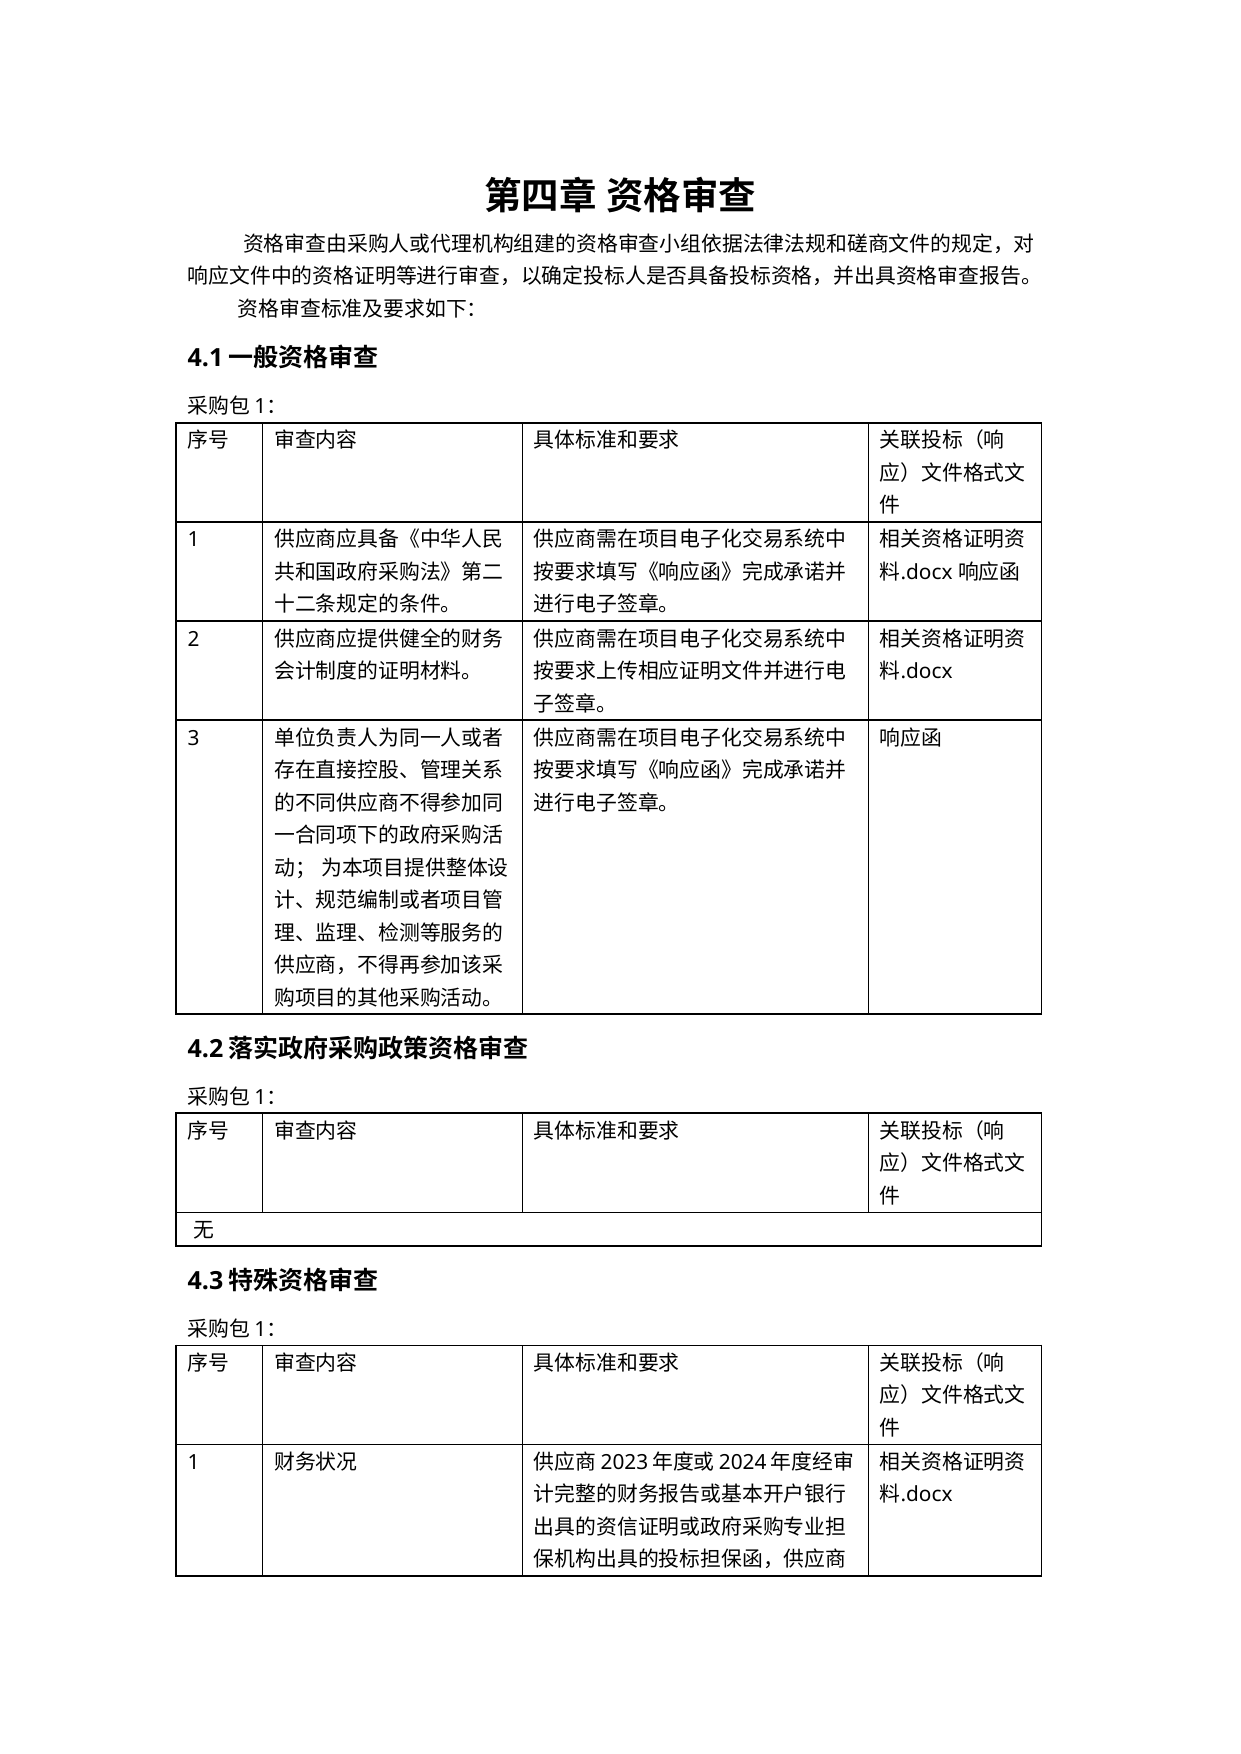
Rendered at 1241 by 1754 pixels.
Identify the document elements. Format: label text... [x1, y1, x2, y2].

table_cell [523, 1445, 868, 1575]
table_header 关联投标（响应）文件格式文件 [869, 1114, 1041, 1211]
table_cell 供应商需在项目电子化交易系统中按要求填写《响应函》完成承诺并进行电子签章。 [523, 523, 868, 620]
table_cell 1 [177, 1445, 262, 1575]
text 4.1一般资格审查 [187, 324, 1053, 389]
table_cell 供应商应具备《中华人民共和国政府采购法》第二十二条规定的条件。 [263, 523, 522, 620]
table_header 序号 [177, 1114, 262, 1211]
text 4.3特殊资格审查 [187, 1247, 1053, 1312]
table_cell 单位负责人为同一人或者存在直接控股、管理关系的不同供应商不得参加同一合同项下的政府采购活动； 为本项目提供整体设计、规范编制或者项目管理、监理、检测等服务的供应商，不得再参加该采购项目的其他采购活动。 [263, 721, 522, 1013]
table_cell 供应商应提供健全的财务会计制度的证明材料。 [263, 622, 522, 719]
table_cell 供应商需在项目电子化交易系统中按要求上传相应证明文件并进行电子签章。 [523, 622, 868, 719]
table_header 审查内容 [263, 1346, 522, 1443]
text 资格审查由采购人或代理机构组建的资格审查小组依据法律法规和磋商文件的规定，对响应文件中的资格证明等进行审查，以确定投标人是否具备投标资格，并出具资格审查报告。 [187, 227, 1053, 292]
text 第四章 资格审查 [187, 162, 1053, 227]
table_cell 无 [177, 1213, 1041, 1245]
text 4.2落实政府采购政策资格审查 [187, 1015, 1053, 1080]
table_header 关联投标（响应）文件格式文件 [869, 1346, 1041, 1443]
table_cell 财务状况 [263, 1445, 522, 1575]
table_cell 供应商需在项目电子化交易系统中按要求填写《响应函》完成承诺并进行电子签章。 [523, 721, 868, 1013]
table_header 关联投标（响应）文件格式文件 [869, 424, 1041, 521]
table_header 具体标准和要求 [523, 1346, 868, 1443]
table_header 审查内容 [263, 1114, 522, 1211]
table_cell 3 [177, 721, 262, 1013]
table_header 序号 [177, 424, 262, 521]
table_header 审查内容 [263, 424, 522, 521]
table_cell 2 [177, 622, 262, 719]
table_cell 响应函 [869, 721, 1041, 1013]
table_header 具体标准和要求 [523, 424, 868, 521]
table_header 具体标准和要求 [523, 1114, 868, 1211]
table_cell 相关资格证明资料.docx [869, 1445, 1041, 1575]
table_cell 1 [177, 523, 262, 620]
table_cell 相关资格证明资料.docx [869, 622, 1041, 719]
text 采购包1： [187, 1312, 1053, 1344]
text 采购包1： [187, 389, 1053, 422]
table_header 序号 [177, 1346, 262, 1443]
text 采购包1： [187, 1080, 1053, 1112]
table_cell 相关资格证明资料.docx 响应函 [869, 523, 1041, 620]
text 资格审查标准及要求如下： [187, 292, 1053, 324]
